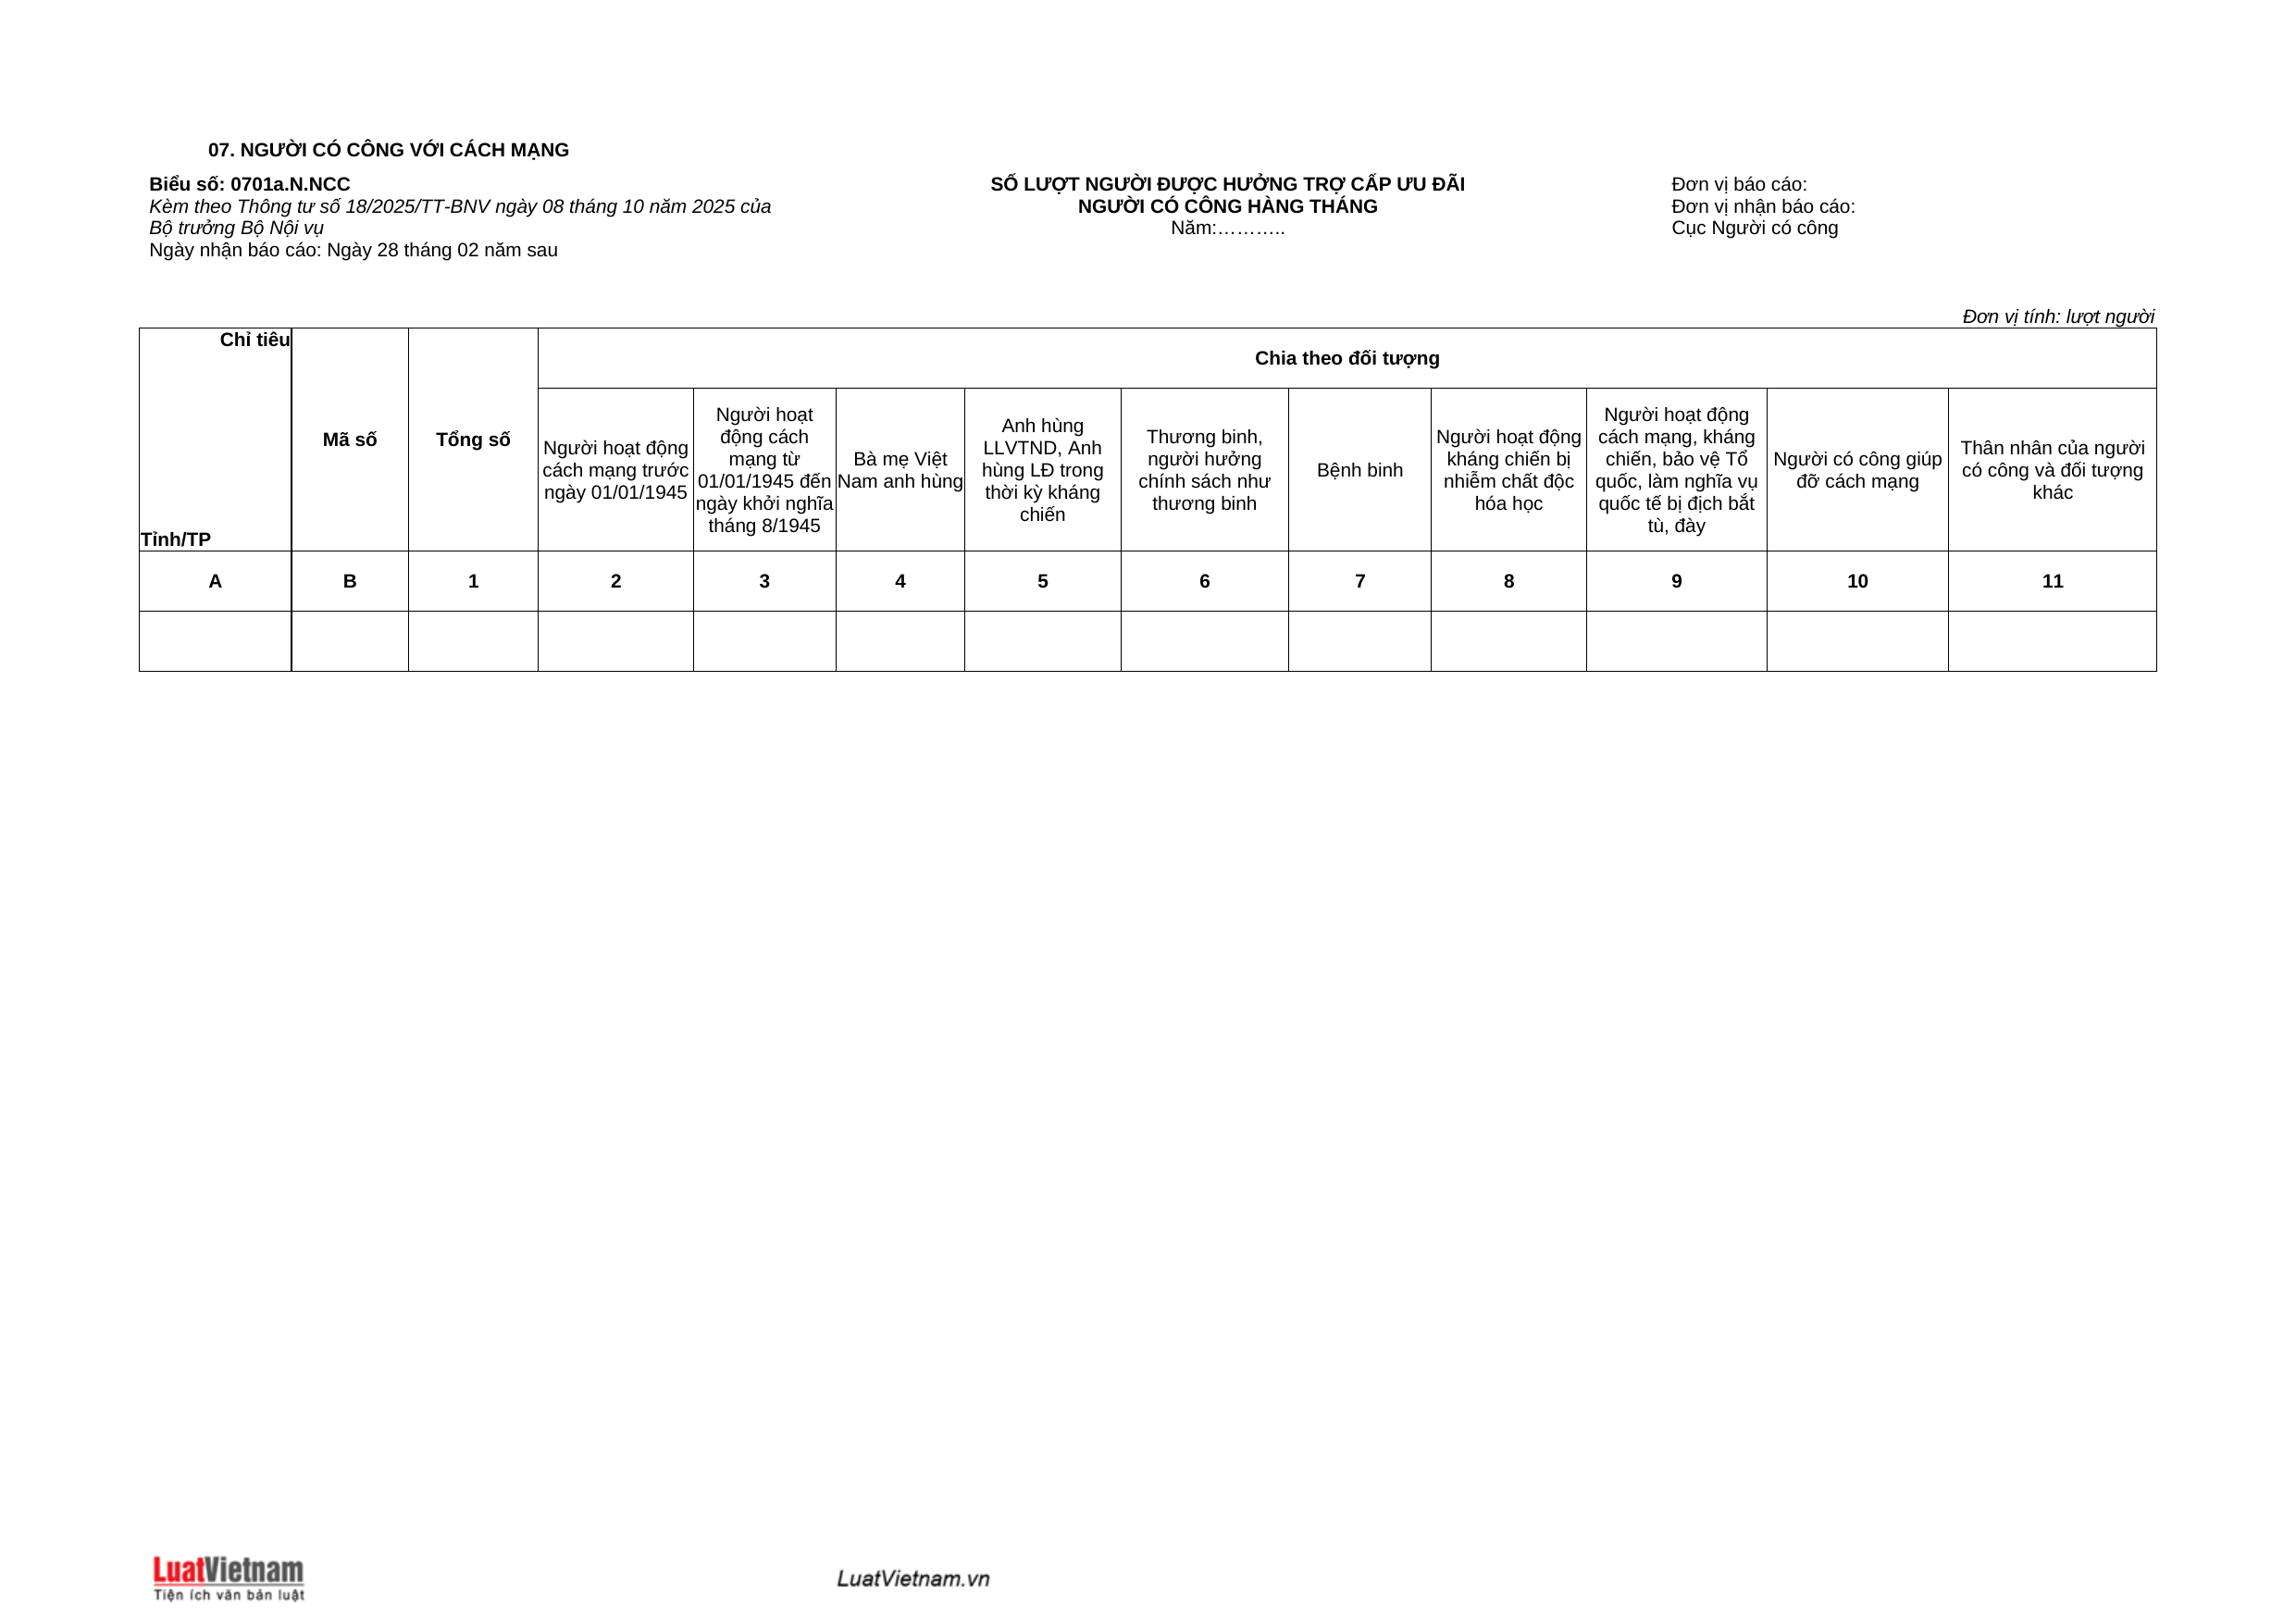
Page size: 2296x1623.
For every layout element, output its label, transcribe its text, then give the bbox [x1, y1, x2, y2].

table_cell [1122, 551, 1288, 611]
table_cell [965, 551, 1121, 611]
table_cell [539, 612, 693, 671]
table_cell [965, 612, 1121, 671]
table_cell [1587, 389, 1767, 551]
text Đơn vị tính: lượt người [139, 305, 2156, 328]
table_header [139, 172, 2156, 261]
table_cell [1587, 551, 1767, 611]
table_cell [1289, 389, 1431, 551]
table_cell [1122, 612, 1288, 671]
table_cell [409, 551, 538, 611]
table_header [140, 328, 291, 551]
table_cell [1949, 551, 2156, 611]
text 07. NGƯỜI CÓ CÔNG VỚI CÁCH MẠNG [139, 139, 2156, 161]
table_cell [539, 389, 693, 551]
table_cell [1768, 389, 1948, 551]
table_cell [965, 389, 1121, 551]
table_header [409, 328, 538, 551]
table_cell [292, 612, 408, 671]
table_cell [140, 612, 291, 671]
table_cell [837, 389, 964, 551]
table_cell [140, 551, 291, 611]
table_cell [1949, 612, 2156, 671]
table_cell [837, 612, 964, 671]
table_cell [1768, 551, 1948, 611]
picture [139, 1536, 1008, 1623]
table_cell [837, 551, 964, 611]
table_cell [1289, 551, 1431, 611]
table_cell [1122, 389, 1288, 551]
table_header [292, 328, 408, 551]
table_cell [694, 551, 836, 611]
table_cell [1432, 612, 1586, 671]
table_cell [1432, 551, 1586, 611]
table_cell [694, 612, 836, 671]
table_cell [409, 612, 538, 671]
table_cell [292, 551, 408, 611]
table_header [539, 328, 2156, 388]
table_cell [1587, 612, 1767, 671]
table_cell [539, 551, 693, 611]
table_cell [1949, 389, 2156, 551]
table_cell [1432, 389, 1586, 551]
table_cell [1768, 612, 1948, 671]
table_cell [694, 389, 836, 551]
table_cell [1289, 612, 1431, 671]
